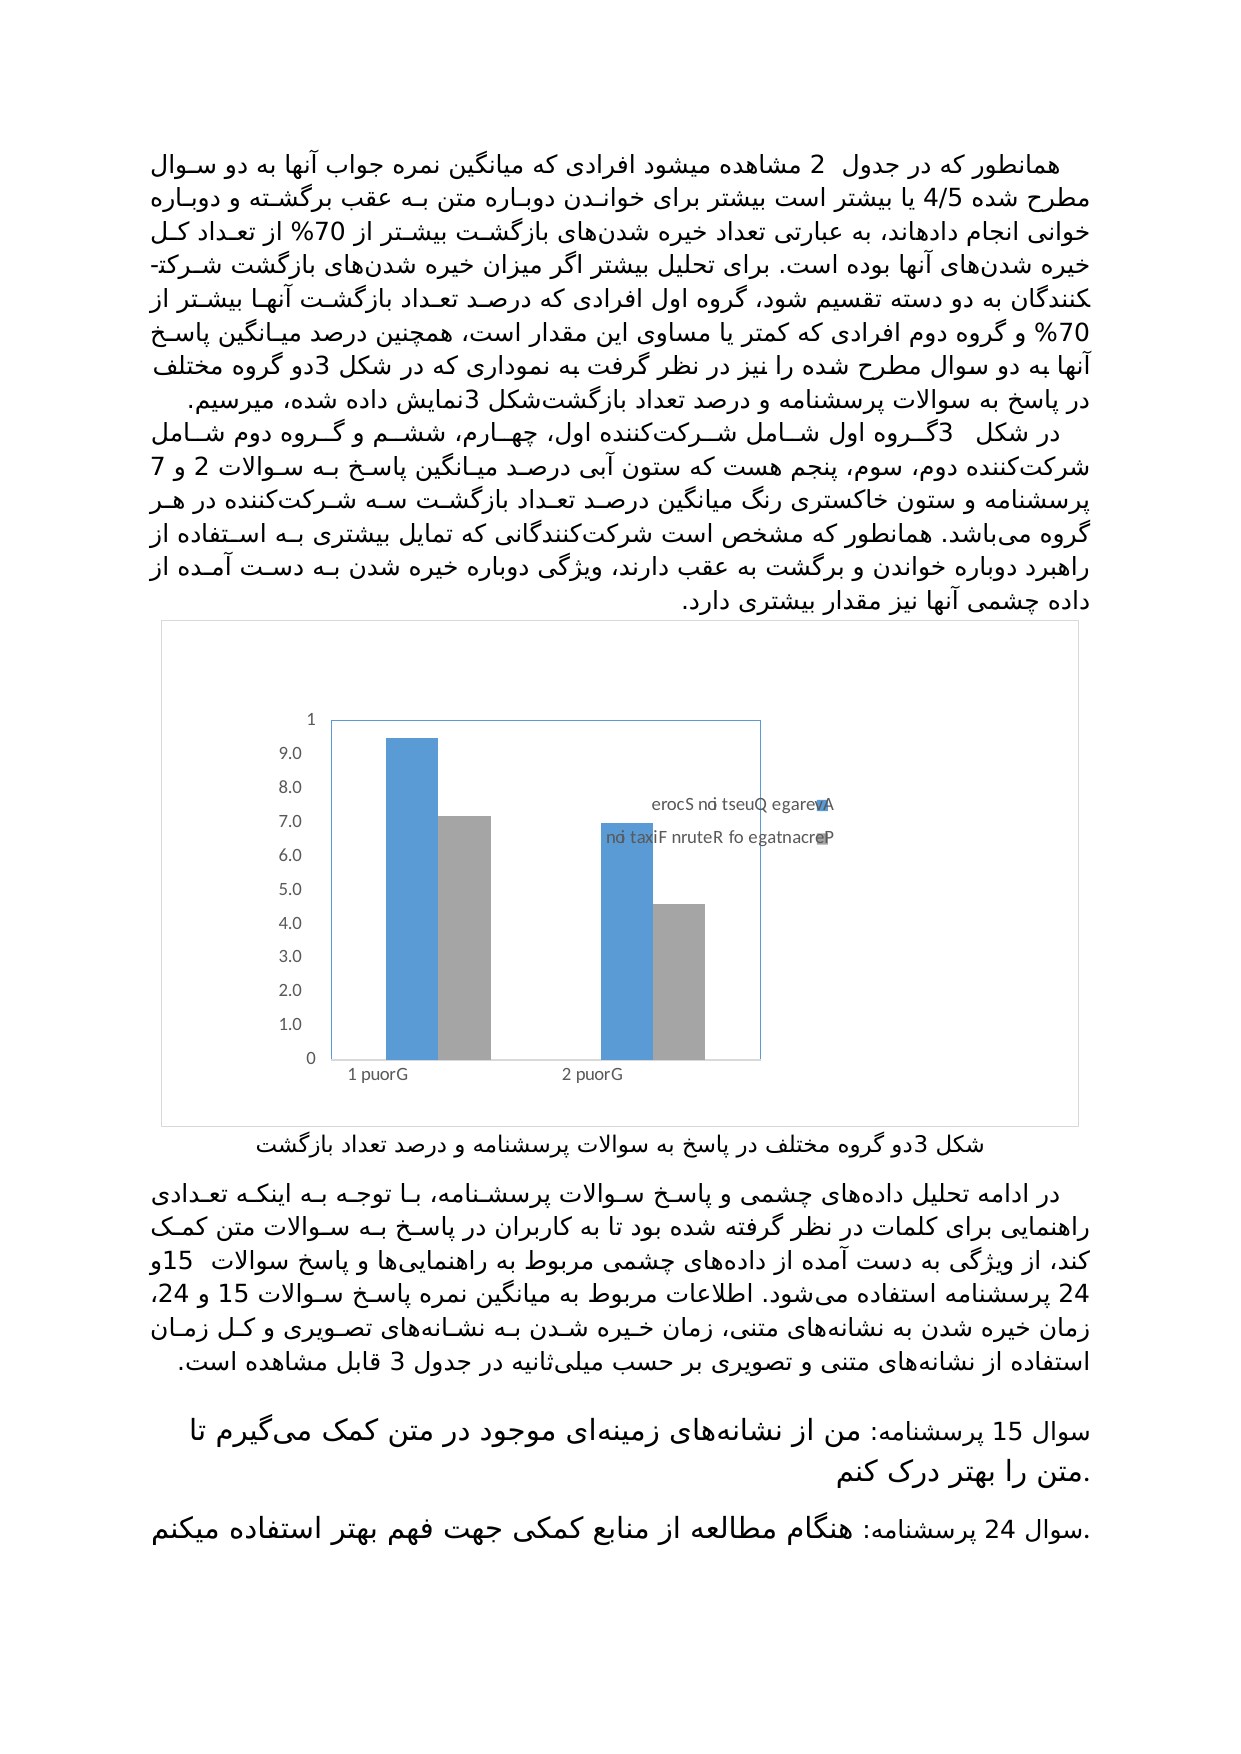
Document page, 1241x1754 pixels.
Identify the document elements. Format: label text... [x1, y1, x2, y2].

text سوال 15 پرسشنامه: من از نشانه‌های زمینه‌ای موجود در متن کمک می‌گیرم تا متن را بهتر درک کنم. [150, 1413, 1090, 1488]
text در شکل 3گروه اول شامل شرکت‌کننده اول، چهارم، ششم و گروه دوم شامل شرکت‌کننده دوم، سوم، پنجم هست که ستون آبی درصد میانگین پاسخ به سوالات 2 و 7 پرسشنامه و ستون خاکستری رنگ میانگین درصد تعداد بازگشت سه شرکت‌کننده در هر گروه می‌باشد. همانطور که مشخص است شرکت‌کنندگانی که تمایل بیشتری به استفاده از راهبرد دوباره خواندن و برگشت به عقب دارند، ویژگی دوباره خیره شدن به دست آمده از داده چشمی آنها نیز مقدار بیشتری دارد. [150, 418, 1090, 615]
text سوال 24 پرسشنامه: هنگام مطالعه از منابع کمکی جهت فهم بهتر استفاده میکنم. [150, 1510, 1090, 1546]
text شکل 3دو گروه مختلف در پاسخ به سوالات پرسشنامه و درصد تعداد بازگشت [150, 1132, 1090, 1158]
text همانطور که در جدول 2 مشاهده میشود افرادی که میانگین نمره جواب آنها به دو سوال مطرح شده 4/5 یا بیشتر است بیشتر برای خواندن دوباره متن به عقب برگشته و دوباره خوانی انجام دادهاند، به عبارتی تعداد خیره شدن‌های بازگشت بیشتر از 70% از تعداد کل خیره شدن‌های آنها بوده است. برای تحلیل بیشتر اگر میزان خیره شدن‌های بازگشت شرکتکنندگان به دو دسته تقسیم شود، گروه اول افرادی که درصد تعداد بازگشت آنها بیشتر از 70% و گروه دوم افرادی که کمتر یا مساوی این مقدار است، همچنین درصد میانگین پاسخ آنها به دو سوال مطرح شده را نیز در نظر گرفت به نموداری که در شکل 3دو گروه مختلف در پاسخ به سوالات پرسشنامه و درصد تعداد بازگشتشکل 3نمایش داده شده، میرسیم. [150, 150, 1090, 414]
text در ادامه تحلیل داده‌های چشمی و پاسخ سوالات پرسشنامه، با توجه به اینکه تعدادی راهنمایی برای کلمات در نظر گرفته شده بود تا به کاربران در پاسخ به سوالات متن کمک کند، از ویژگی به دست آمده از داده‌های چشمی مربوط به راهنمایی‌ها و پاسخ سوالات 15و 24 پرسشنامه استفاده می‌شود. اطلاعات مربوط به میانگین نمره پاسخ سوالات 15 و 24، زمان خیره شدن به نشانه‌های متنی، زمان خیره شدن به نشانه‌های تصویری و کل زمان استفاده از نشانه‌های متنی و تصویری بر حسب میلی‌ثانیه در جدول 3 قابل مشاهده است. [150, 1179, 1090, 1376]
